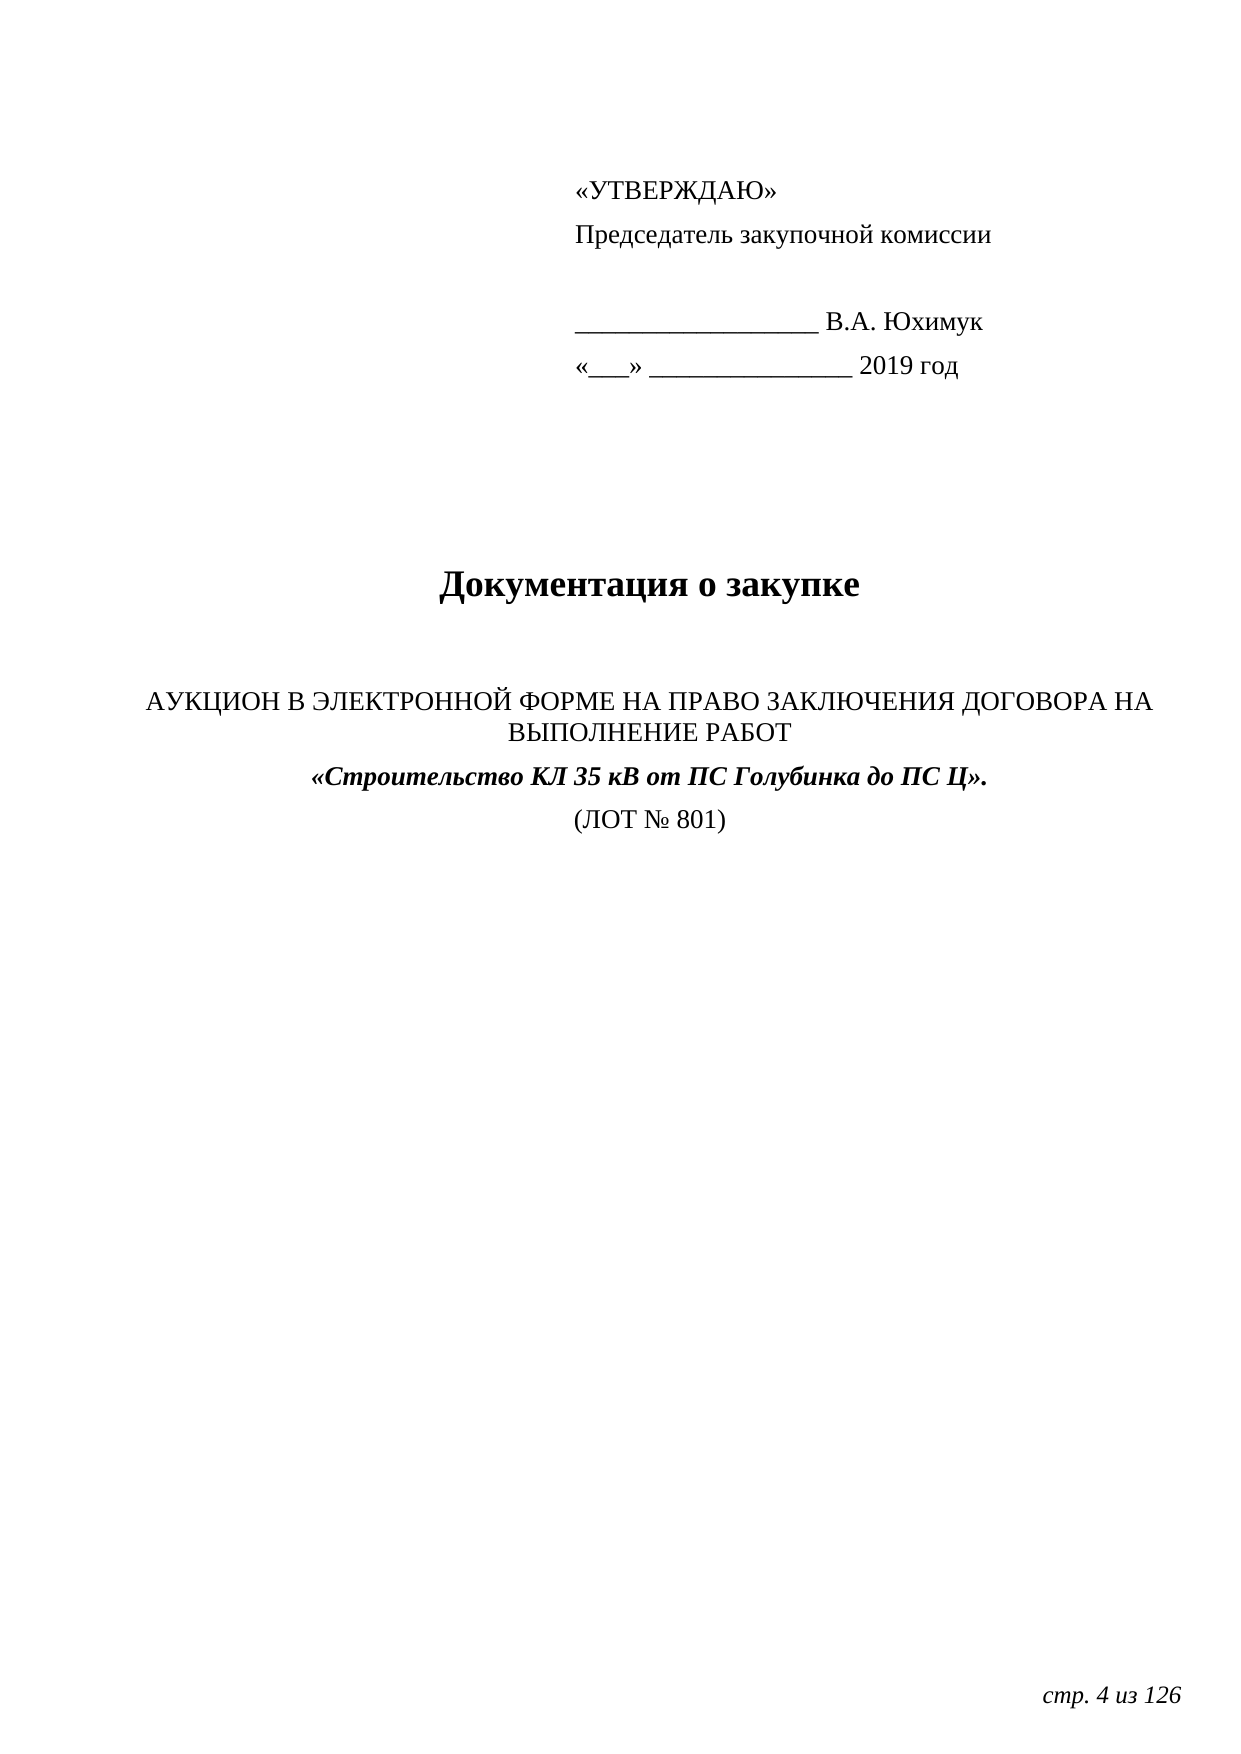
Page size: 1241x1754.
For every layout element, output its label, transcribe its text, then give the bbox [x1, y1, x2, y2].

text __________________ В.А. Юхимук [575, 305, 1181, 336]
text АУКЦИОН В ЭЛЕКТРОННОЙ ФОРМЕ НА ПРАВО ЗАКЛЮЧЕНИЯ ДОГОВОРА НА ВЫПОЛНЕНИЕ РАБОТ [118, 685, 1181, 747]
text Председатель закупочной комиссии [575, 218, 1181, 249]
text «УТВЕРЖДАЮ» [575, 174, 1181, 205]
text «___» _______________ 2019 год [575, 349, 1181, 380]
text «Строительство КЛ 35 кВ от ПС Голубинка до ПС Ц». [118, 760, 1181, 791]
text Документация о закупке [118, 561, 1181, 604]
text (ЛОТ № 801) [118, 804, 1181, 835]
